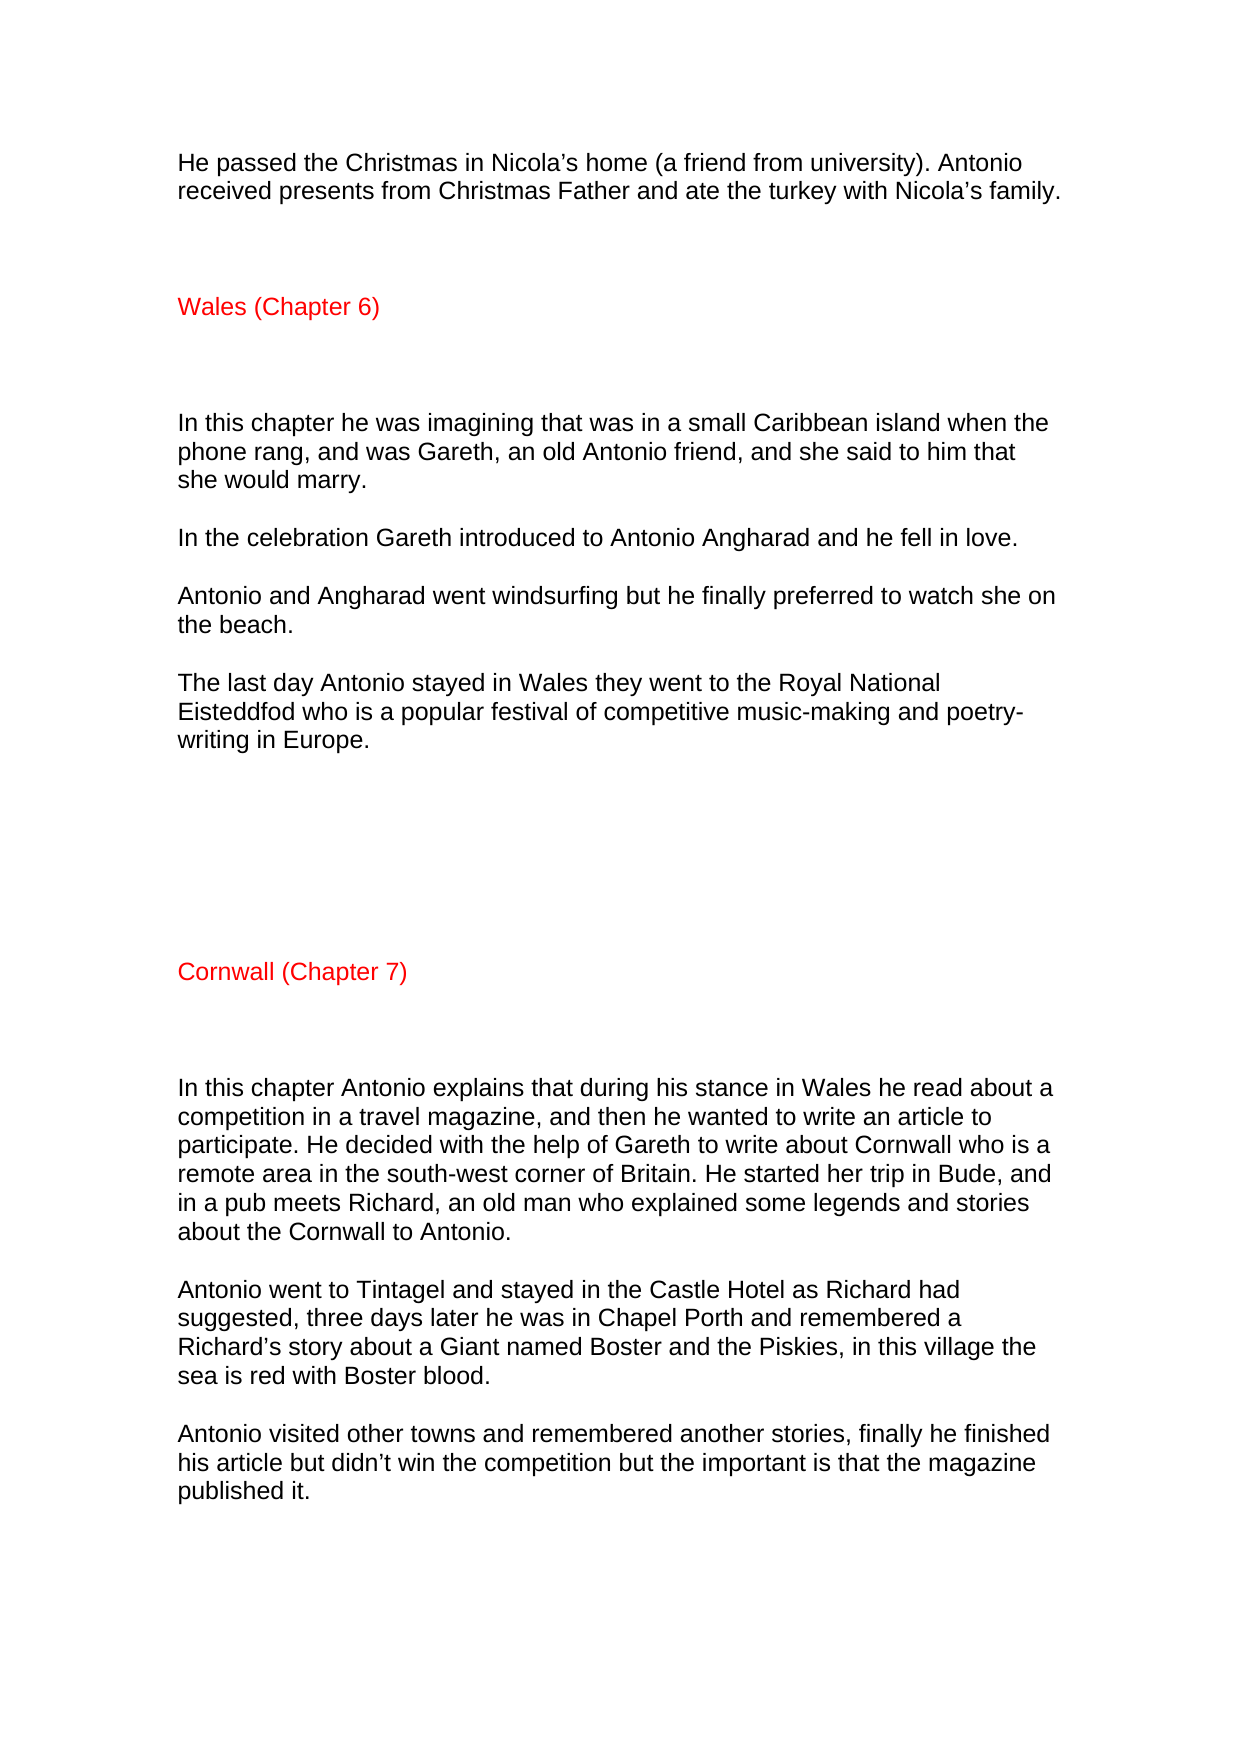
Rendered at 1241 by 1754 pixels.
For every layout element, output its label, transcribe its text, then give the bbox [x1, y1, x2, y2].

text Antonio and Angharad went windsurfing but he finally preferred to watch she on the beach. [177, 581, 1063, 639]
text The last day Antonio stayed in Wales they went to the Royal National Eisteddfod who is a popular festival of competitive music-making and poetry-writing in Europe. [177, 668, 1063, 754]
text Cornwall (Chapter 7) [177, 957, 1063, 986]
text In this chapter he was imagining that was in a small Caribbean island when the phone rang, and was Gareth, an old Antonio friend, and she said to him that she would marry. [177, 408, 1063, 494]
text In this chapter Antonio explains that during his stance in Wales he read about a competition in a travel magazine, and then he wanted to write an article to participate. He decided with the help of Gareth to write about Cornwall who is a remote area in the south-west corner of Britain. He started her trip in Bude, and in a pub meets Richard, an old man who explained some legends and stories about the Cornwall to Antonio. [177, 1073, 1063, 1246]
text He passed the Christmas in Nicola’s home (a friend from university). Antonio received presents from Christmas Father and ate the turkey with Nicola’s family. [177, 148, 1063, 205]
text Antonio visited other towns and remembered another stories, finally he finished his article but didn’t win the competition but the important is that the magazine published it. [177, 1419, 1063, 1505]
text In the celebration Gareth introduced to Antonio Angharad and he fell in love. [177, 523, 1063, 552]
text Antonio went to Tintagel and stayed in the Castle Hotel as Richard had suggested, three days later he was in Chapel Porth and remembered a Richard’s story about a Giant named Boster and the Piskies, in this village the sea is red with Boster blood. [177, 1275, 1063, 1390]
text Wales (Chapter 6) [177, 292, 1063, 321]
